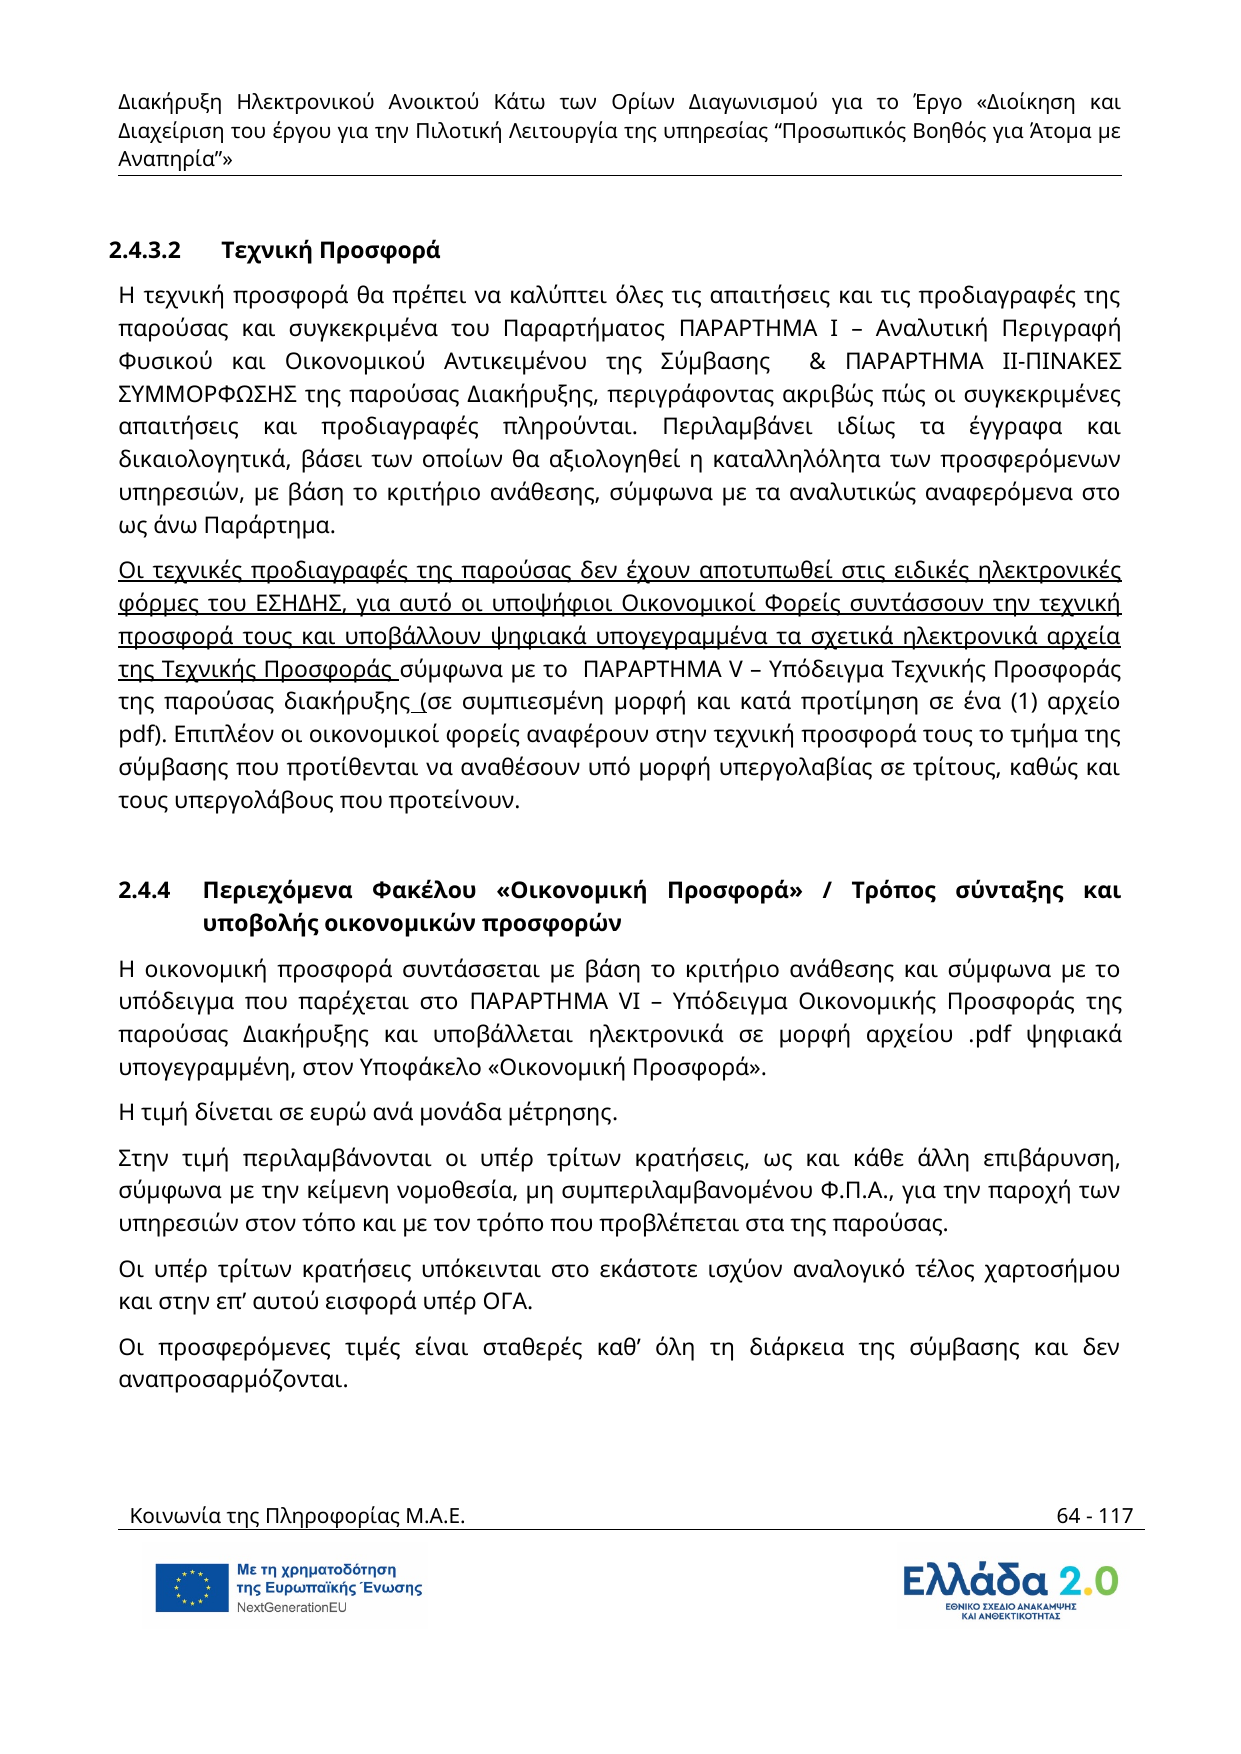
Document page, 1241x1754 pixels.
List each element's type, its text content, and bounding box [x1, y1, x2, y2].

text Οι προσφερόμενες τιμές είναι σταθερές καθ’ όλη τη διάρκεια της σύμβασης και δεν αναπροσαρμόζονται. [118, 1331, 1122, 1395]
text Οι υπέρ τρίτων κρατήσεις υπόκεινται στο εκάστοτε ισχύον αναλογικό τέλος χαρτοσήμου και στην επ’ αυτού εισφορά υπέρ ΟΓΑ. [118, 1252, 1122, 1317]
text Η οικονομική προσφορά συντάσσεται με βάση το κριτήριο ανάθεσης και σύμφωνα με το υπόδειγμα που παρέχεται στο ΠΑΡΑΡΤΗΜΑ VI – Υπόδειγμα Οικονομικής Προσφοράς της παρούσας Διακήρυξης και υποβάλλεται ηλεκτρονικά σε μορφή αρχείου .pdf ψηφιακά υπογεγραμμένη, στον Υποφάκελο «Οικονομική Προσφορά». [118, 952, 1122, 1082]
subtitle Τεχνική Προσφορά [109, 234, 1122, 265]
subtitle Περιεχόμενα Φακέλου «Οικονομική Προσφορά» / Τρόπος σύνταξης και υποβολής οικονομικών προσφορών [118, 874, 1122, 938]
text H τεχνική προσφορά θα πρέπει να καλύπτει όλες τις απαιτήσεις και τις προδιαγραφές της παρούσας και συγκεκριμένα του Παραρτήματος ΠΑΡΑΡΤΗΜΑ Ι – Αναλυτική Περιγραφή Φυσικού και Οικονομικού Αντικειμένου της Σύμβασης & ΠΑΡΑΡΤΗΜΑ ΙΙ-ΠΙΝΑΚΕΣ ΣΥΜΜΟΡΦΩΣΗΣ της παρούσας Διακήρυξης, περιγράφοντας ακριβώς πώς οι συγκεκριμένες απαιτήσεις και προδιαγραφές πληρούνται. Περιλαμβάνει ιδίως τα έγγραφα και δικαιολογητικά, βάσει των οποίων θα αξιολογηθεί η καταλληλόλητα των προσφερόμενων υπηρεσιών, με βάση το κριτήριο ανάθεσης, σύμφωνα με τα αναλυτικώς αναφερόμενα στο ως άνω Παράρτημα. [118, 279, 1122, 540]
text Οι τεχνικές προδιαγραφές της παρούσας δεν έχουν αποτυπωθεί στις ειδικές ηλεκτρονικές φόρμες του ΕΣΗΔΗΣ, για αυτό οι υποψήφιοι Οικονομικοί Φορείς συντάσσουν την τεχνική προσφορά τους και υποβάλλουν ψηφιακά υπογεγραμμένα τα σχετικά ηλεκτρονικά αρχεία της Τεχνικής Προσφοράς σύμφωνα με το ΠΑΡΑΡΤΗΜΑ V – Υπόδειγμα Τεχνικής Προσφοράς της παρούσας διακήρυξης (σε συμπιεσμένη μορφή και κατά προτίμηση σε ένα (1) αρχείο pdf). Επιπλέον οι οικονομικοί φορείς αναφέρουν στην τεχνική προσφορά τους το τμήμα της σύμβασης που προτίθενται να αναθέσουν υπό μορφή υπεργολαβίας σε τρίτους, καθώς και τους υπεργολάβους που προτείνουν. [118, 615, 1122, 815]
text Στην τιμή περιλαμβάνονται οι υπέρ τρίτων κρατήσεις, ως και κάθε άλλη επιβάρυνση, σύμφωνα με την κείμενη νομοθεσία, μη συμπεριλαμβανομένου Φ.Π.Α., για την παροχή των υπηρεσιών στον τόπο και με τον τρόπο που προβλέπεται στα της παρούσας. [118, 1142, 1122, 1238]
text Η τιμή δίνεται σε ευρώ ανά μονάδα μέτρησης. [118, 1096, 1122, 1127]
